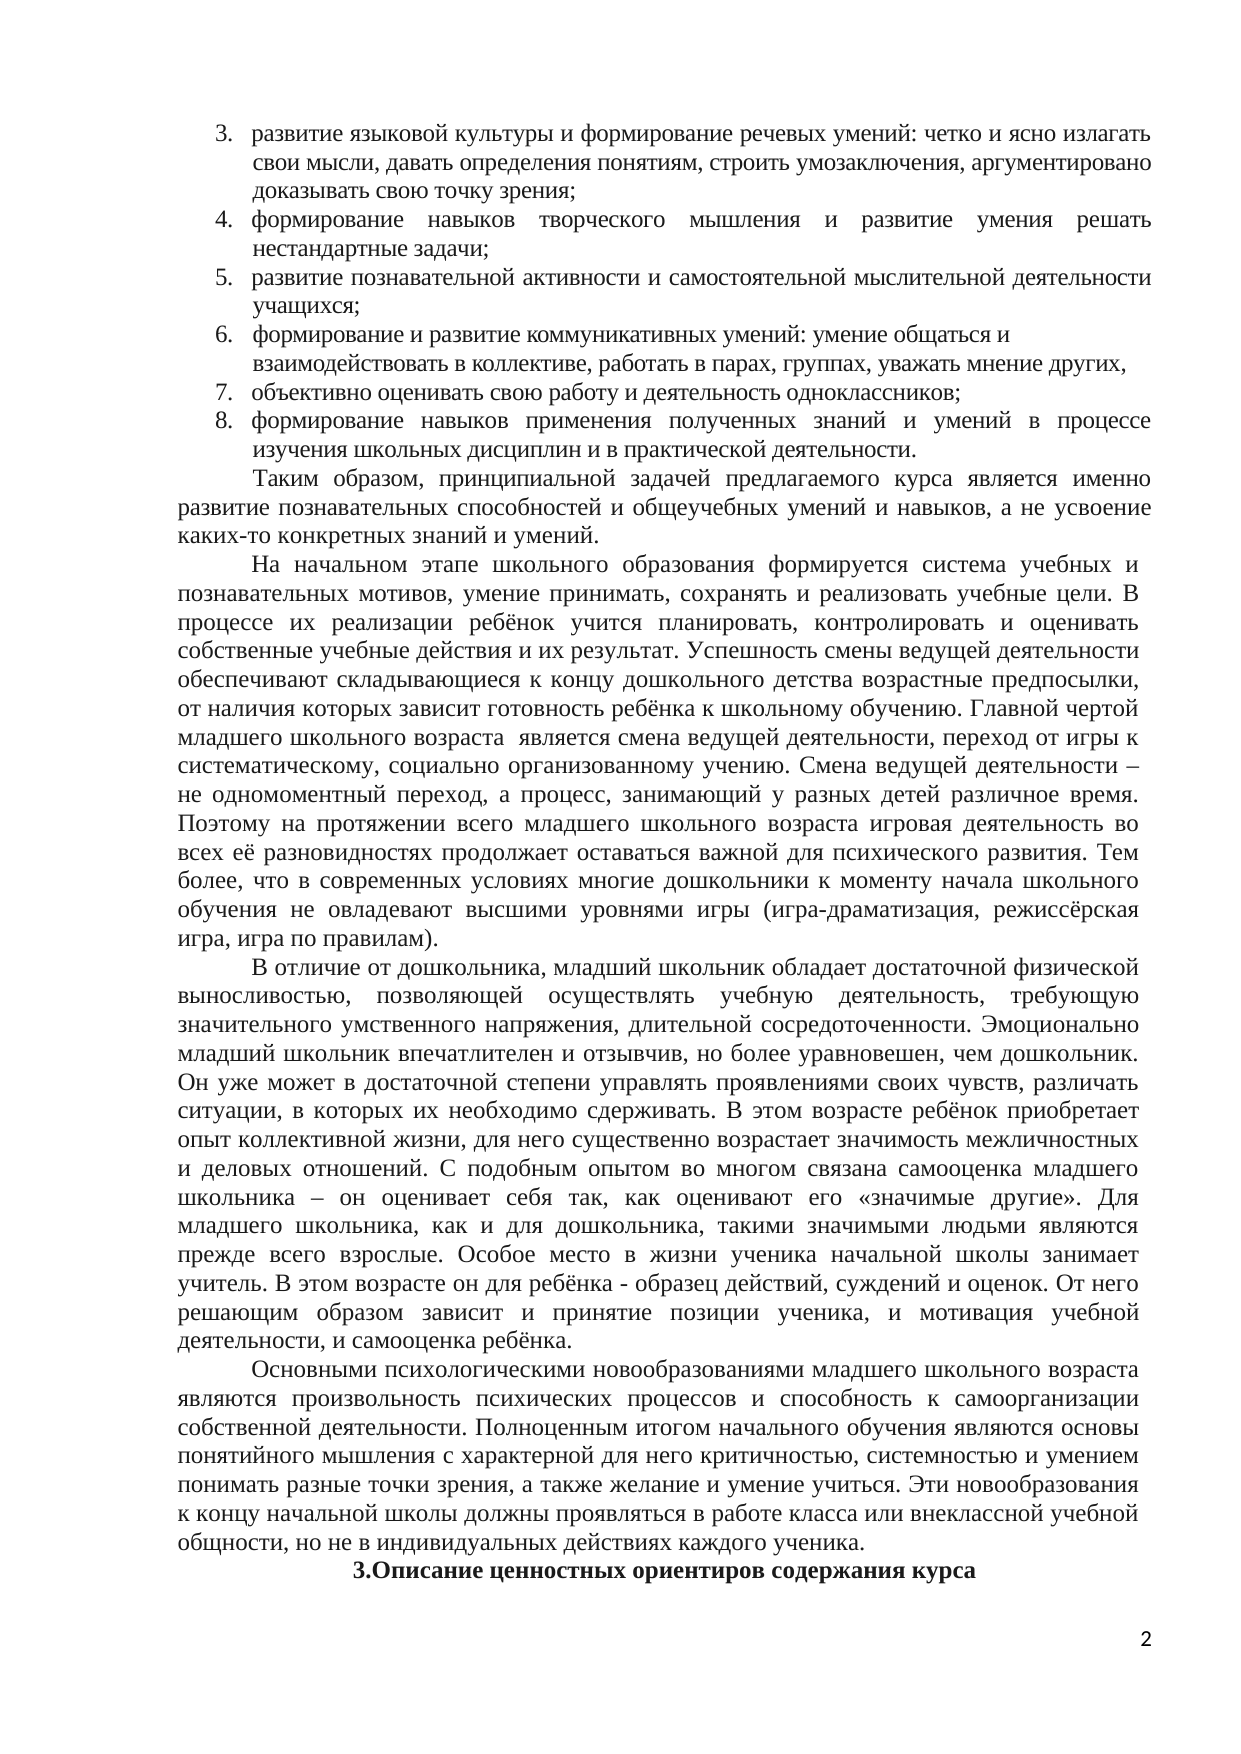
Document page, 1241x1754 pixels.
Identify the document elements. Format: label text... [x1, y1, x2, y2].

text Основными психологическими новообразованиями младшего школьного возраста являются произвольность психических процессов и способность к самоорганизации собственной деятельности. Полноценным итогом начального обучения являются основы понятийного мышления с характерной для него критичностью, системностью и умением понимать разные точки зрения, а также желание и умение учиться. Эти новообразования к концу начальной школы должны проявляться в работе класса или внеклассной учебной общности, но не в индивидуальных действиях каждого ученика. [177, 1354, 1140, 1556]
text Таким образом, принципиальной задачей предлагаемого курса является именно развитие познавательных способностей и общеучебных умений и навыков, а не усвоение каких-то конкретных знаний и умений. [177, 463, 1152, 549]
text В отличие от дошкольника, младший школьник обладает достаточной физической выносливостью, позволяющей осуществлять учебную деятельность, требующую значительного умственного напряжения, длительной сосредоточенности. Эмоционально младший школьник впечатлителен и отзывчив, но более уравновешен, чем дошкольник. Он уже может в достаточной степени управлять проявлениями своих чувств, различать ситуации, в которых их необходимо сдерживать. В этом возрасте ребёнок приобретает опыт коллективной жизни, для него существенно возрастает значимость межличностных и деловых отношений. С подобным опытом во многом связана самооценка младшего школьника – он оценивает себя так, как оценивают его «значимые другие». Для младшего школьника, как и для дошкольника, такими значимыми людьми являются прежде всего взрослые. Особое место в жизни ученика начальной школы занимает учитель. В этом возрасте он для ребёнка - образец действий, суждений и оценок. От него решающим образом зависит и принятие позиции ученика, и мотивация учебной деятельности, и самооценка ребёнка. [177, 952, 1140, 1354]
list формирование навыков творческого мышления и развитие умения решать нестандартные задачи; [215, 204, 1152, 262]
list объективно оценивать свою работу и деятельность одноклассников; [215, 377, 1152, 406]
list формирование навыков применения полученных знаний и умений в процессе изучения школьных дисциплин и в практической деятельности. [215, 406, 1152, 463]
list развитие языковой культуры и формирование речевых умений: четко и ясно излагать свои мысли, давать определения понятиям, строить умозаключения, аргументировано доказывать свою точку зрения; [215, 118, 1152, 204]
list формирование и развитие коммуникативных умений: умение общаться и взаимодействовать в коллективе, работать в парах, группах, уважать мнение других, [215, 319, 1152, 377]
list развитие познавательной активности и самостоятельной мыслительной деятельности учащихся; [215, 262, 1152, 319]
text 3.Описание ценностных ориентиров содержания курса [177, 1556, 1152, 1584]
text На начальном этапе школьного образования формируется система учебных и познавательных мотивов, умение принимать, сохранять и реализовать учебные цели. В процессе их реализации ребёнок учится планировать, контролировать и оценивать собственные учебные действия и их результат. Успешность смены ведущей деятельности обеспечивают складывающиеся к концу дошкольного детства возрастные предпосылки, от наличия которых зависит готовность ребёнка к школьному обучению. Главной чертой младшего школьного возраста является смена ведущей деятельности, переход от игры к систематическому, социально организованному учению. Смена ведущей деятельности – не одномоментный переход, а процесс, занимающий у разных детей различное время. Поэтому на протяжении всего младшего школьного возраста игровая деятельность во всех её разновидностях продолжает оставаться важной для психического развития. Тем более, что в современных условиях многие дошкольники к моменту начала школьного обучения не овладевают высшими уровнями игры (игра-драматизация, режиссёрская игра, игра по правилам). [177, 549, 1140, 952]
